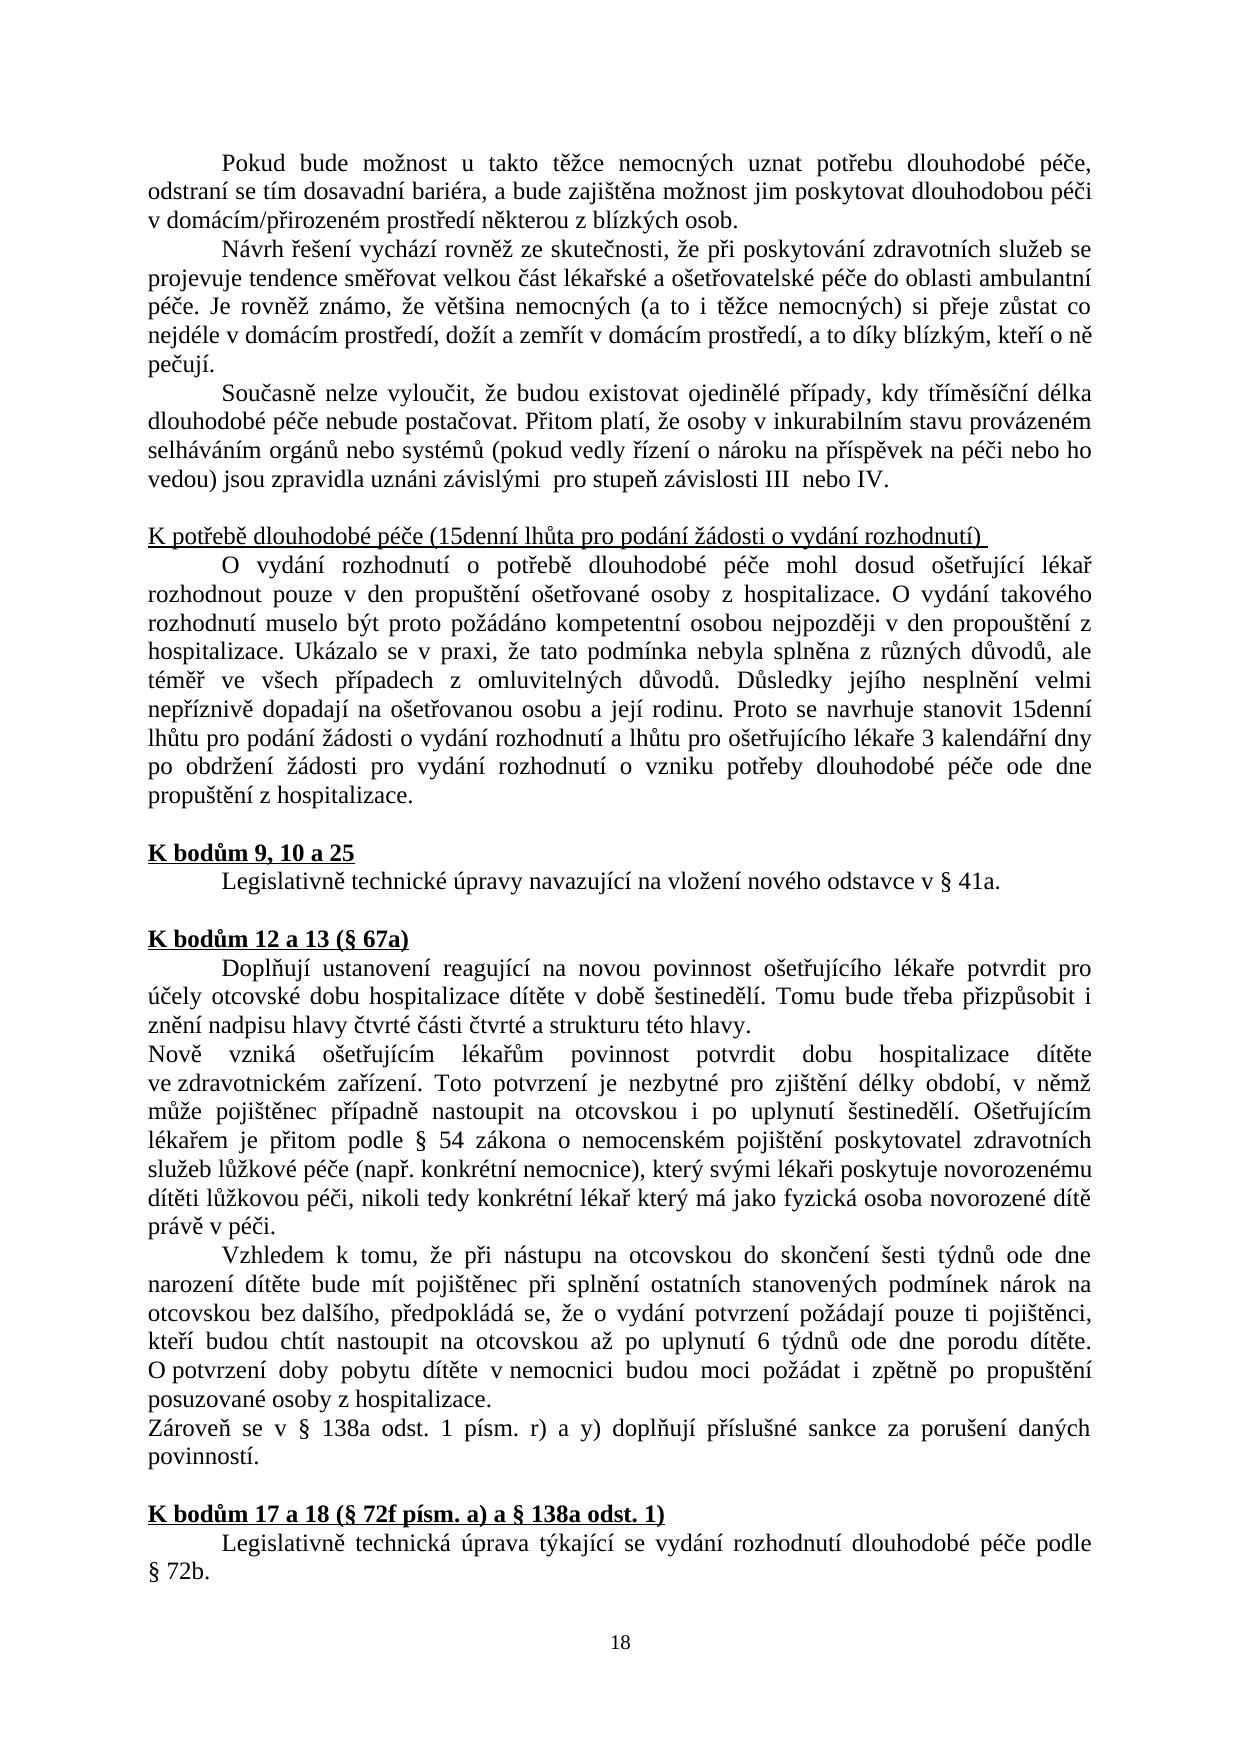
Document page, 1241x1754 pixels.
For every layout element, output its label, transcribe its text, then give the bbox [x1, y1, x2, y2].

text Nově vzniká ošetřujícím lékařům povinnost potvrdit dobu hospitalizace dítěte ve zdravotnickém zařízení. Toto potvrzení je nezbytné pro zjištění délky období, v němž může pojištěnec případně nastoupit na otcovskou i po uplynutí šestinedělí. Ošetřujícím lékařem je přitom podle § 54 zákona o nemocenském pojištění poskytovatel zdravotních služeb lůžkové péče (např. konkrétní nemocnice), který svými lékaři poskytuje novorozenému dítěti lůžkovou péči, nikoli tedy konkrétní lékař který má jako fyzická osoba novorozené dítě právě v péči. [148, 1039, 1093, 1240]
text Legislativně technická úprava týkající se vydání rozhodnutí dlouhodobé péče podle § 72b. [148, 1528, 1093, 1585]
text Návrh řešení vychází rovněž ze skutečnosti, že při poskytování zdravotních služeb se projevuje tendence směřovat velkou část lékařské a ošetřovatelské péče do oblasti ambulantní péče. Je rovněž známo, že většina nemocných (a to i těžce nemocných) si přeje zůstat co nejdéle v domácím prostředí, dožít a zemřít v domácím prostředí, a to díky blízkým, kteří o ně pečují. [148, 234, 1093, 378]
text O vydání rozhodnutí o potřebě dlouhodobé péče mohl dosud ošetřující lékař rozhodnout pouze v den propuštění ošetřované osoby z hospitalizace. O vydání takového rozhodnutí muselo být proto požádáno kompetentní osobou nejpozději v den propouštění z hospitalizace. Ukázalo se v praxi, že tato podmínka nebyla splněna z různých důvodů, ale téměř ve všech případech z omluvitelných důvodů. Důsledky jejího nesplnění velmi nepříznivě dopadají na ošetřovanou osobu a její rodinu. Proto se navrhuje stanovit 15denní lhůtu pro podání žádosti o vydání rozhodnutí a lhůtu pro ošetřujícího lékaře 3 kalendářní dny po obdržení žádosti pro vydání rozhodnutí o vzniku potřeby dlouhodobé péče ode dne propuštění z hospitalizace. [148, 550, 1093, 809]
text Doplňují ustanovení reagující na novou povinnost ošetřujícího lékaře potvrdit pro účely otcovské dobu hospitalizace dítěte v době šestinedělí. Tomu bude třeba přizpůsobit i znění nadpisu hlavy čtvrté části čtvrté a strukturu této hlavy. [148, 953, 1093, 1039]
text Současně nelze vyloučit, že budou existovat ojedinělé případy, kdy tříměsíční délka dlouhodobé péče nebude postačovat. Přitom platí, že osoby v inkurabilním stavu provázeném selháváním orgánů nebo systémů (pokud vedly řízení o nároku na příspěvek na péči nebo ho vedou) jsou zpravidla uznáni závislými pro stupeň závislosti III nebo IV. [148, 378, 1093, 493]
text K bodům 9, 10 a 25 [148, 838, 1093, 866]
text K bodům 17 a 18 (§ 72f písm. a) a § 138a odst. 1) [148, 1499, 1093, 1528]
text Pokud bude možnost u takto těžce nemocných uznat potřebu dlouhodobé péče, odstraní se tím dosavadní bariéra, a bude zajištěna možnost jim poskytovat dlouhodobou péči v domácím/přirozeném prostředí některou z blízkých osob. [148, 148, 1093, 234]
text K bodům 12 a 13 (§ 67a) [148, 924, 1093, 953]
text K potřebě dlouhodobé péče (15denní lhůta pro podání žádosti o vydání rozhodnutí) [148, 521, 1093, 550]
text Zároveň se v § 138a odst. 1 písm. r) a y) doplňují příslušné sankce za porušení daných povinností. [148, 1413, 1093, 1470]
text Legislativně technické úpravy navazující na vložení nového odstavce v § 41a. [148, 866, 1093, 895]
text Vzhledem k tomu, že při nástupu na otcovskou do skončení šesti týdnů ode dne narození dítěte bude mít pojištěnec při splnění ostatních stanovených podmínek nárok na otcovskou bez dalšího, předpokládá se, že o vydání potvrzení požádají pouze ti pojištěnci, kteří budou chtít nastoupit na otcovskou až po uplynutí 6 týdnů ode dne porodu dítěte. O potvrzení doby pobytu dítěte v nemocnici budou moci požádat i zpětně po propuštění posuzované osoby z hospitalizace. [148, 1240, 1093, 1413]
